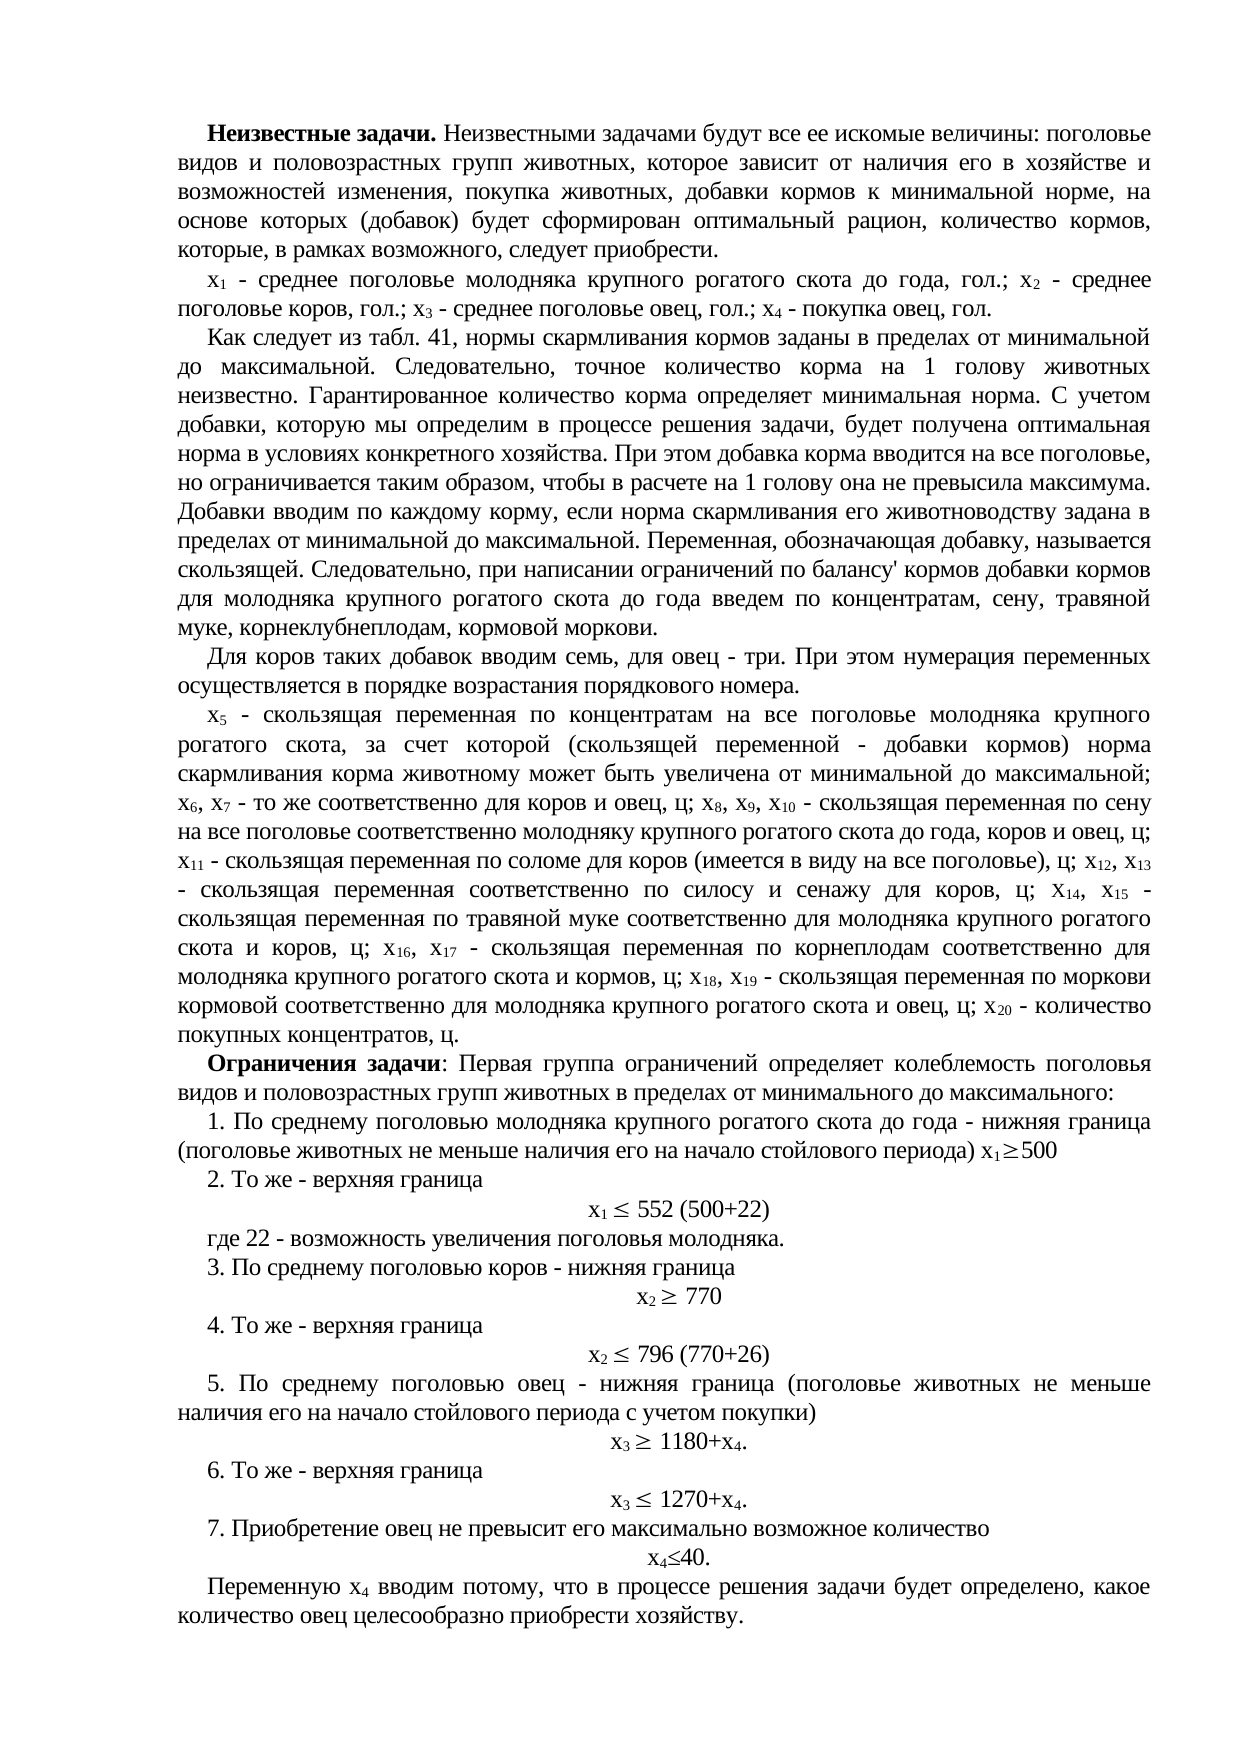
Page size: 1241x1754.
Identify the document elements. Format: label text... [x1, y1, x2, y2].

text 3. По среднему поголовью коров - нижняя граница [177, 1252, 1152, 1281]
text где 22 - возможность увеличения поголовья молодняка. [177, 1222, 1152, 1252]
text 5. По среднему поголовью овец - нижняя граница (поголовье животных не меньше наличия его на начало стойлового периода с учетом покупки) [177, 1368, 1152, 1426]
text х5 - скользящая переменная по концентратам на все поголовье молодняка крупного рогатого скота, за счет которой (скользящей переменной - добавки кормов) норма скармливания корма животному может быть увеличена от минимальной до максимальной; х6, х7 - то же соответственно для коров и овец, ц; х8, х9, х10 - скользящая переменная по сену на все поголовье соответственно молодняку крупного рогатого скота до года, коров и овец, ц; х11 - скользящая переменная по соломе для коров (имеется в виду на все поголовье), ц; x12, x13 - скользящая переменная соответственно по силосу и сенажу для коров, ц; х14, x15 - скользящая переменная по травяной муке соответственно для молодняка крупного рогатого скота и коров, ц; х16, х17 - скользящая переменная по корнеплодам соответственно для молодняка крупного рогатого скота и кормов, ц; х18, x19 - скользящая переменная по моркови кормовой соответственно для молодняка крупного рогатого скота и овец, ц; х20 - количество покупных концентратов, ц. [177, 699, 1152, 1048]
text 6. То же - верхняя граница [177, 1455, 1152, 1484]
text Ограничения задачи: Первая группа ограничений определяет колеблемость поголовья видов и половозрастных групп животных в пределах от минимального до максимального: [177, 1048, 1152, 1106]
text х1 552 (500+22) [177, 1193, 1152, 1222]
text 4. То же - верхняя граница [177, 1310, 1152, 1339]
text х2 770 [177, 1281, 1152, 1310]
text х1 - среднее поголовье молодняка крупного рогатого скота до года, гол.; х2 - среднее поголовье коров, гол.; х3 - среднее поголовье овец, гол.; х4 - покупка овец, гол. [177, 263, 1152, 322]
text 1. По среднему поголовью молодняка крупного рогатого скота до года - нижняя граница (поголовье животных не меньше наличия его на начало стойлового периода) х1500 [177, 1106, 1152, 1164]
text Для коров таких добавок вводим семь, для овец - три. При этом нумерация переменных осуществляется в порядке возрастания порядкового номера. [177, 641, 1152, 699]
text х2 796 (770+26) [177, 1339, 1152, 1368]
text 7. Приобретение овец не превысит его максимально возможное количество [177, 1513, 1152, 1542]
text 2. То же - верхняя граница [177, 1164, 1152, 1193]
text Неизвестные задачи. Неизвестными задачами будут все ее искомые величины: поголовье видов и половозрастных групп животных, которое зависит от наличия его в хозяйстве и возможностей изменения, покупка животных, добавки кормов к минимальной норме, на основе которых (добавок) будет сформирован оптимальный рацион, количество кормов, которые, в рамках возможного, следует приобрести. [177, 118, 1152, 263]
text Переменную х4 вводим потому, что в процессе решения задачи будет определено, какое количество овец целесообразно приобрести хозяйству. [177, 1571, 1152, 1629]
text Как следует из табл. 41, нормы скармливания кормов заданы в пределах от минимальной до максимальной. Следовательно, точное количество корма на 1 голову животных неизвестно. Гарантированное количество корма определяет минимальная норма. С учетом добавки, которую мы определим в процессе решения задачи, будет получена оптимальная норма в условиях конкретного хозяйства. При этом добавка корма вводится на все поголовье, но ограничивается таким образом, чтобы в расчете на 1 голову она не превысила максимума. Добавки вводим по каждому корму, если норма скармливания его животноводству задана в пределах от минимальной до максимальной. Переменная, обозначающая добавку, называется скользящей. Следовательно, при написании ограничений по балансу' кормов добавки кормов для молодняка крупного рогатого скота до года введем по концентратам, сену, травяной муке, корнеклубнеплодам, кормовой моркови. [177, 322, 1152, 641]
text х3 1270+х4. [177, 1484, 1152, 1513]
text х3 1180+х4. [177, 1426, 1152, 1455]
text х4≤40. [177, 1542, 1152, 1571]
